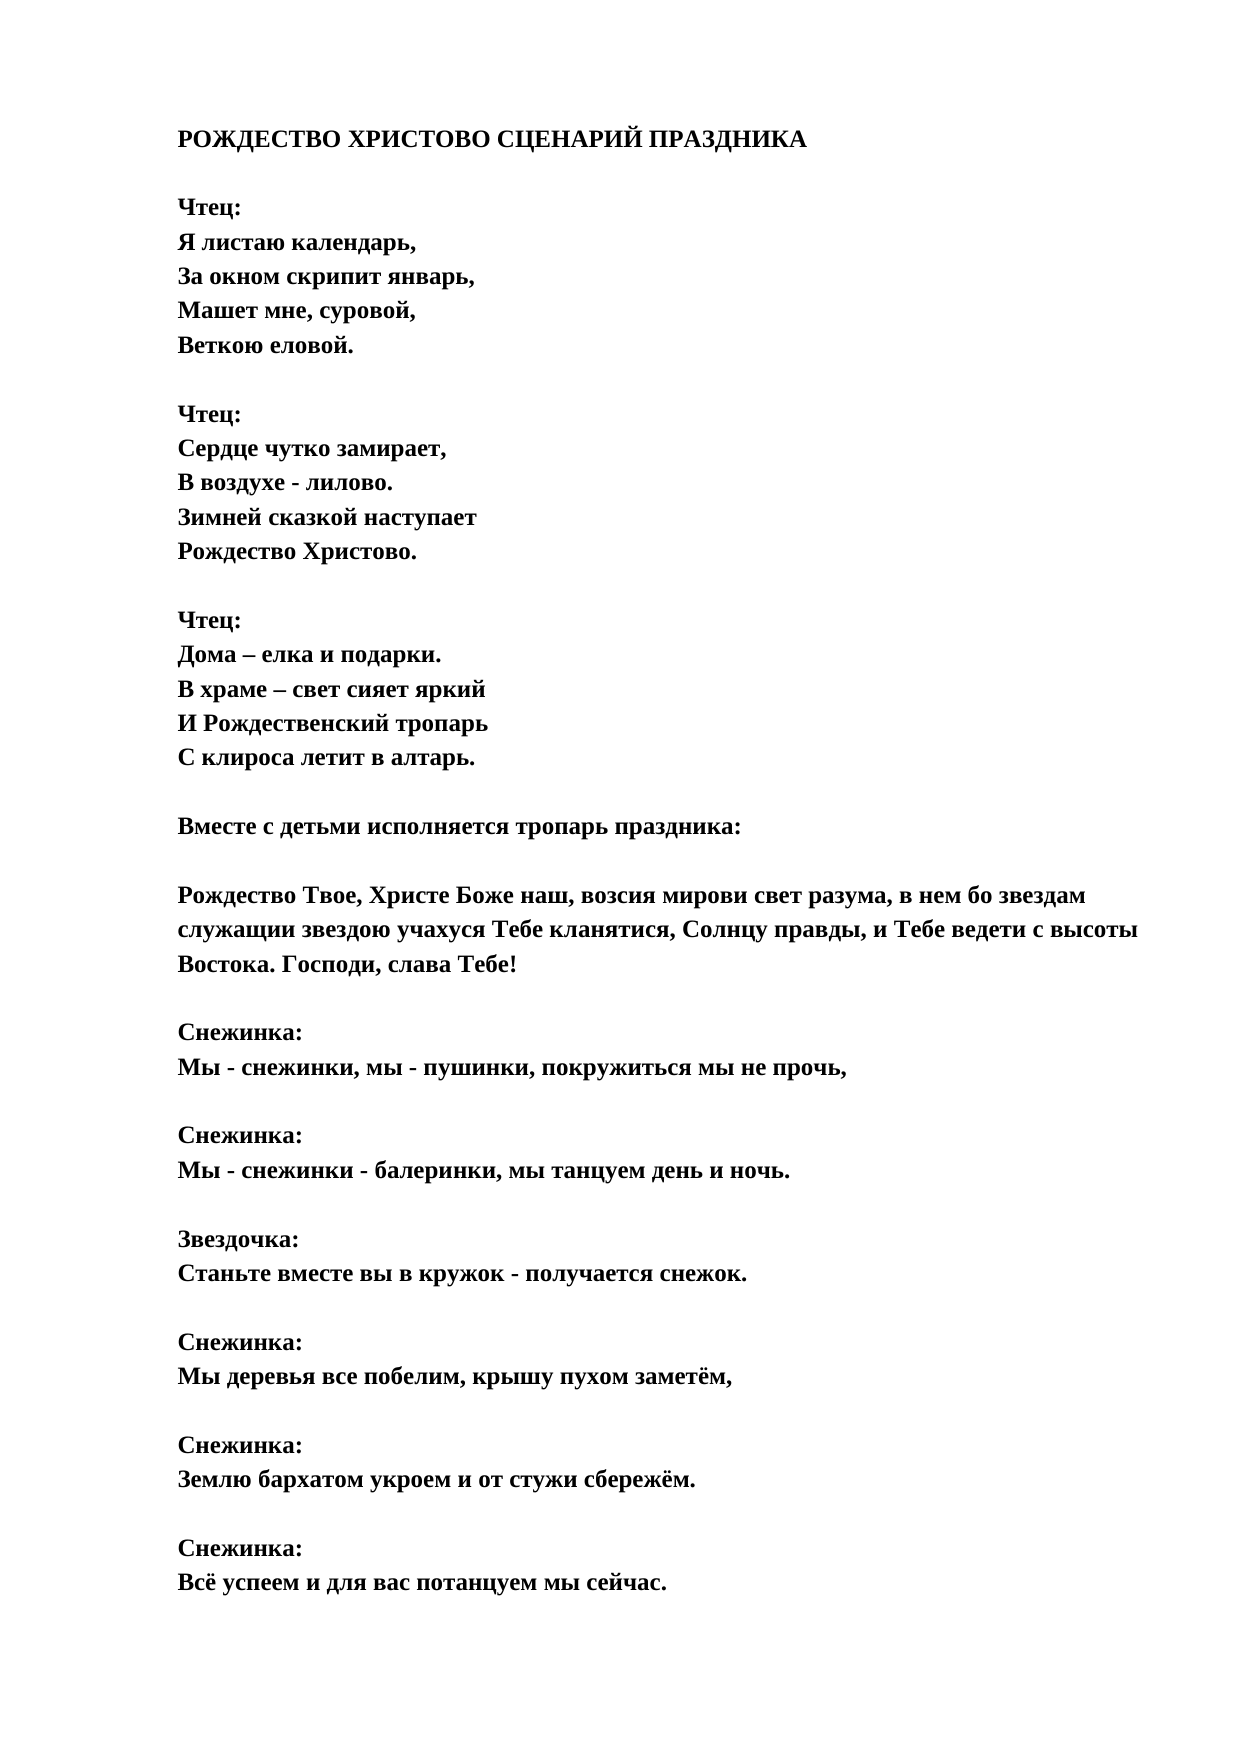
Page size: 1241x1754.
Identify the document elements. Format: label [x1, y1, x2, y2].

text [177, 118, 1152, 1631]
